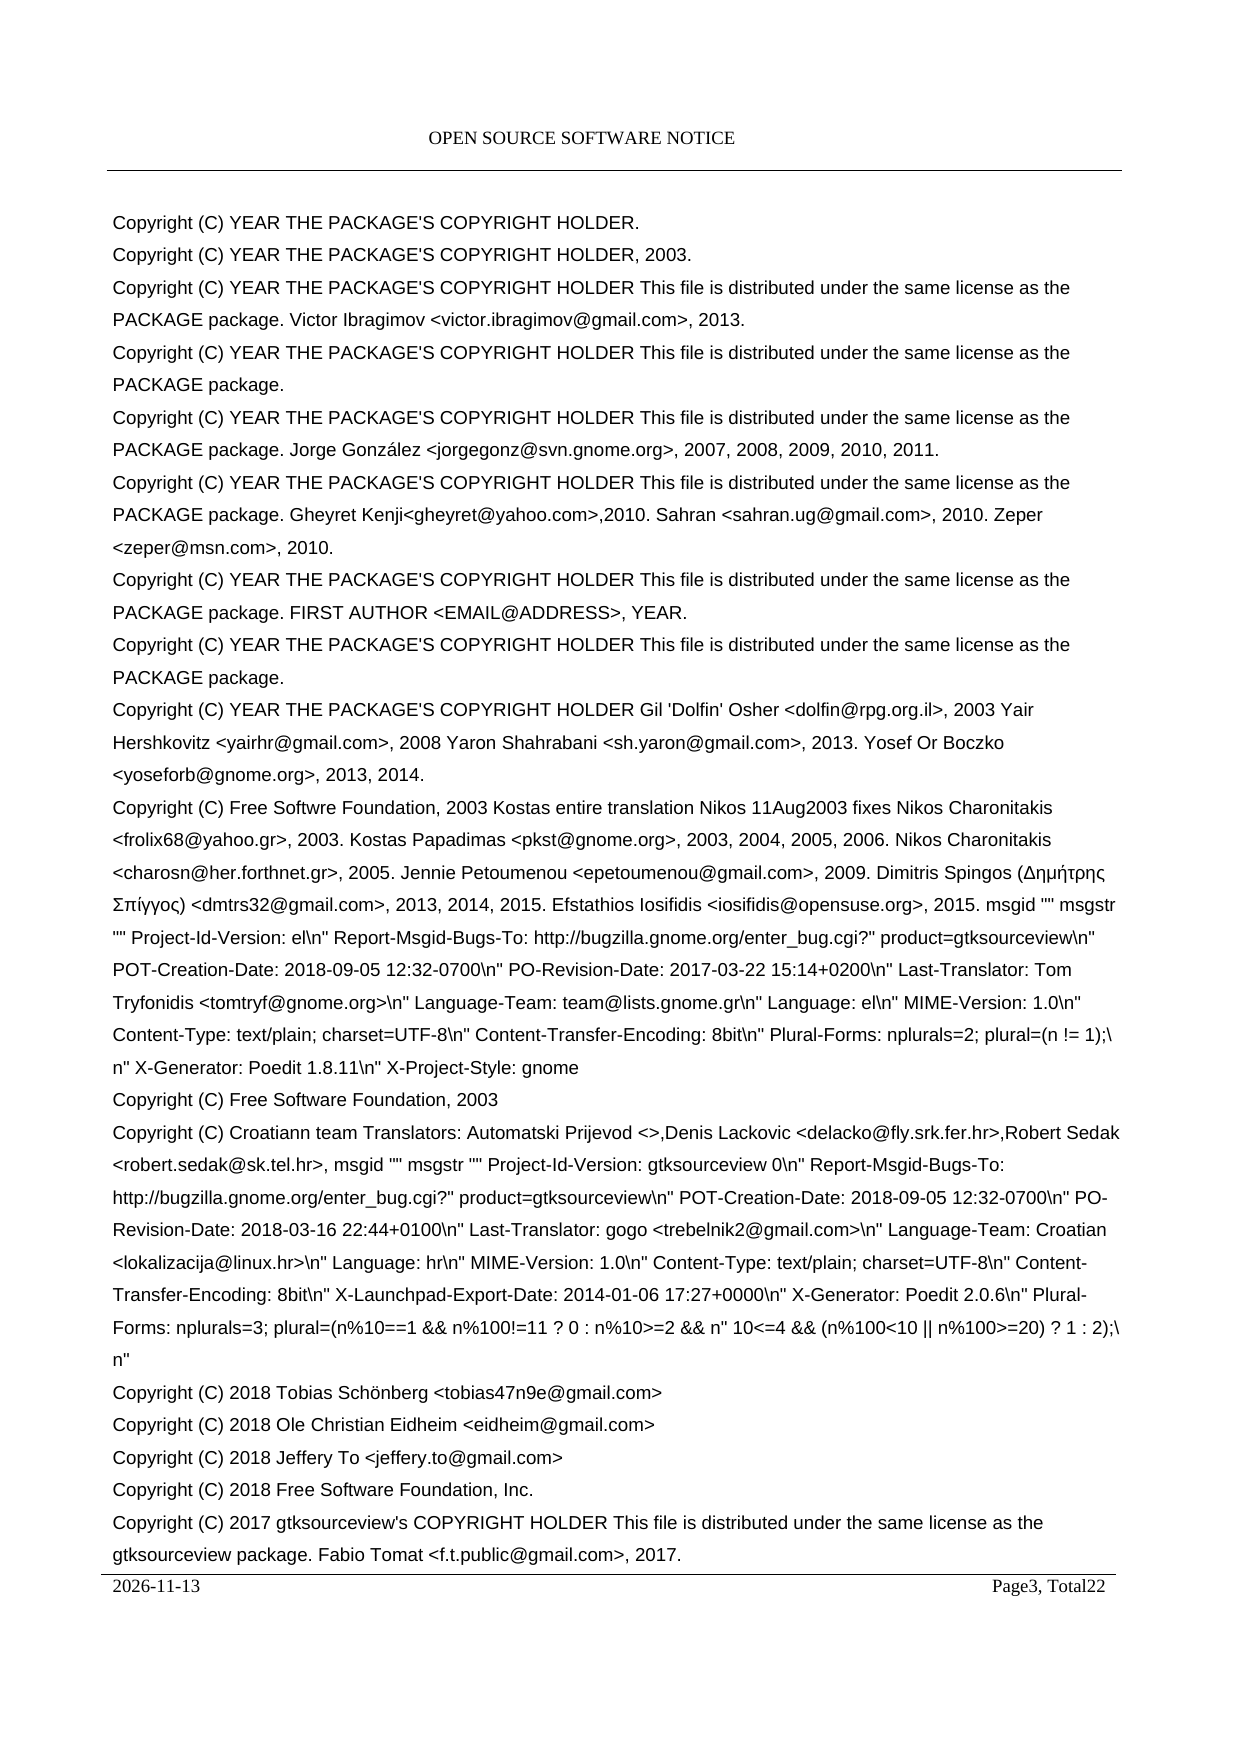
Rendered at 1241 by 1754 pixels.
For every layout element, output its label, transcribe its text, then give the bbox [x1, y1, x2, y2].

text Copyright (C) Free Softwre Foundation, 2003 Kostas entire translation Nikos 11Aug2003 fixes Nikos Charonitakis <frolix68@yahoo.gr>, 2003. Kostas Papadimas <pkst@gnome.org>, 2003, 2004, 2005, 2006. Nikos Charonitakis <charosn@her.forthnet.gr>, 2005. Jennie Petoumenou <epetoumenou@gmail.com>, 2009. Dimitris Spingos (Δημήτρης Σπίγγος) <dmtrs32@gmail.com>, 2013, 2014, 2015. Efstathios Iosifidis <iosifidis@opensuse.org>, 2015. msgid "" msgstr "" Project-Id-Version: el\n" Report-Msgid-Bugs-To: http://bugzilla.gnome.org/enter_bug.cgi?" product=gtksourceview\n" POT-Creation-Date: 2018-09-05 12:32-0700\n" PO-Revision-Date: 2017-03-22 15:14+0200\n" Last-Translator: Tom Tryfonidis <tomtryf@gnome.org>\n" Language-Team: team@lists.gnome.gr\n" Language: el\n" MIME-Version: 1.0\n" Content-Type: text/plain; charset=UTF-8\n" Content-Transfer-Encoding: 8bit\n" Plural-Forms: nplurals=2; plural=(n != 1);\n" X-Generator: Poedit 1.8.11\n" X-Project-Style: gnome [112, 791, 1128, 1084]
text Copyright (C) YEAR THE PACKAGE'S COPYRIGHT HOLDER This file is distributed under the same license as the PACKAGE package. Jorge González <jorgegonz@svn.gnome.org>, 2007, 2008, 2009, 2010, 2011. [112, 401, 1128, 466]
text Copyright (C) YEAR THE PACKAGE'S COPYRIGHT HOLDER Gil 'Dolfin' Osher <dolfin@rpg.org.il>, 2003 Yair Hershkovitz <yairhr@gmail.com>, 2008 Yaron Shahrabani <sh.yaron@gmail.com>, 2013. Yosef Or Boczko <yoseforb@gnome.org>, 2013, 2014. [112, 694, 1128, 791]
text Copyright (C) Free Software Foundation, 2003 [112, 1084, 1128, 1116]
text Copyright (C) 2017 gtksourceview's COPYRIGHT HOLDER This file is distributed under the same license as the gtksourceview package. Fabio Tomat <f.t.public@gmail.com>, 2017. [112, 1506, 1128, 1571]
text Copyright (C) 2018 Ole Christian Eidheim <eidheim@gmail.com> [112, 1409, 1128, 1441]
text Copyright (C) YEAR THE PACKAGE'S COPYRIGHT HOLDER This file is distributed under the same license as the PACKAGE package. Gheyret Kenji<gheyret@yahoo.com>,2010. Sahran <sahran.ug@gmail.com>, 2010. Zeper <zeper@msn.com>, 2010. [112, 466, 1128, 564]
text Copyright (C) 2018 Free Software Foundation, Inc. [112, 1474, 1128, 1506]
text Copyright (C) 2018 Tobias Schönberg <tobias47n9e@gmail.com> [112, 1376, 1128, 1409]
text Copyright (C) YEAR THE PACKAGE'S COPYRIGHT HOLDER This file is distributed under the same license as the PACKAGE package. Victor Ibragimov <victor.ibragimov@gmail.com>, 2013. [112, 271, 1128, 336]
text Copyright (C) YEAR THE PACKAGE'S COPYRIGHT HOLDER This file is distributed under the same license as the PACKAGE package. [112, 629, 1128, 694]
text Copyright (C) YEAR THE PACKAGE'S COPYRIGHT HOLDER, 2003. [112, 239, 1128, 271]
text Copyright (C) YEAR THE PACKAGE'S COPYRIGHT HOLDER This file is distributed under the same license as the PACKAGE package. [112, 336, 1128, 401]
text Copyright (C) YEAR THE PACKAGE'S COPYRIGHT HOLDER. [112, 206, 1128, 239]
text Copyright (C) Croatiann team Translators: Automatski Prijevod <>,Denis Lackovic <delacko@fly.srk.fer.hr>,Robert Sedak <robert.sedak@sk.tel.hr>, msgid "" msgstr "" Project-Id-Version: gtksourceview 0\n" Report-Msgid-Bugs-To: http://bugzilla.gnome.org/enter_bug.cgi?" product=gtksourceview\n" POT-Creation-Date: 2018-09-05 12:32-0700\n" PO-Revision-Date: 2018-03-16 22:44+0100\n" Last-Translator: gogo <trebelnik2@gmail.com>\n" Language-Team: Croatian <lokalizacija@linux.hr>\n" Language: hr\n" MIME-Version: 1.0\n" Content-Type: text/plain; charset=UTF-8\n" Content-Transfer-Encoding: 8bit\n" X-Launchpad-Export-Date: 2014-01-06 17:27+0000\n" X-Generator: Poedit 2.0.6\n" Plural-Forms: nplurals=3; plural=(n%10==1 && n%100!=11 ? 0 : n%10>=2 && n" 10<=4 && (n%100<10 || n%100>=20) ? 1 : 2);\n" [112, 1116, 1128, 1376]
text Copyright (C) 2018 Jeffery To <jeffery.to@gmail.com> [112, 1441, 1128, 1474]
text Copyright (C) YEAR THE PACKAGE'S COPYRIGHT HOLDER This file is distributed under the same license as the PACKAGE package. FIRST AUTHOR <EMAIL@ADDRESS>, YEAR. [112, 564, 1128, 629]
